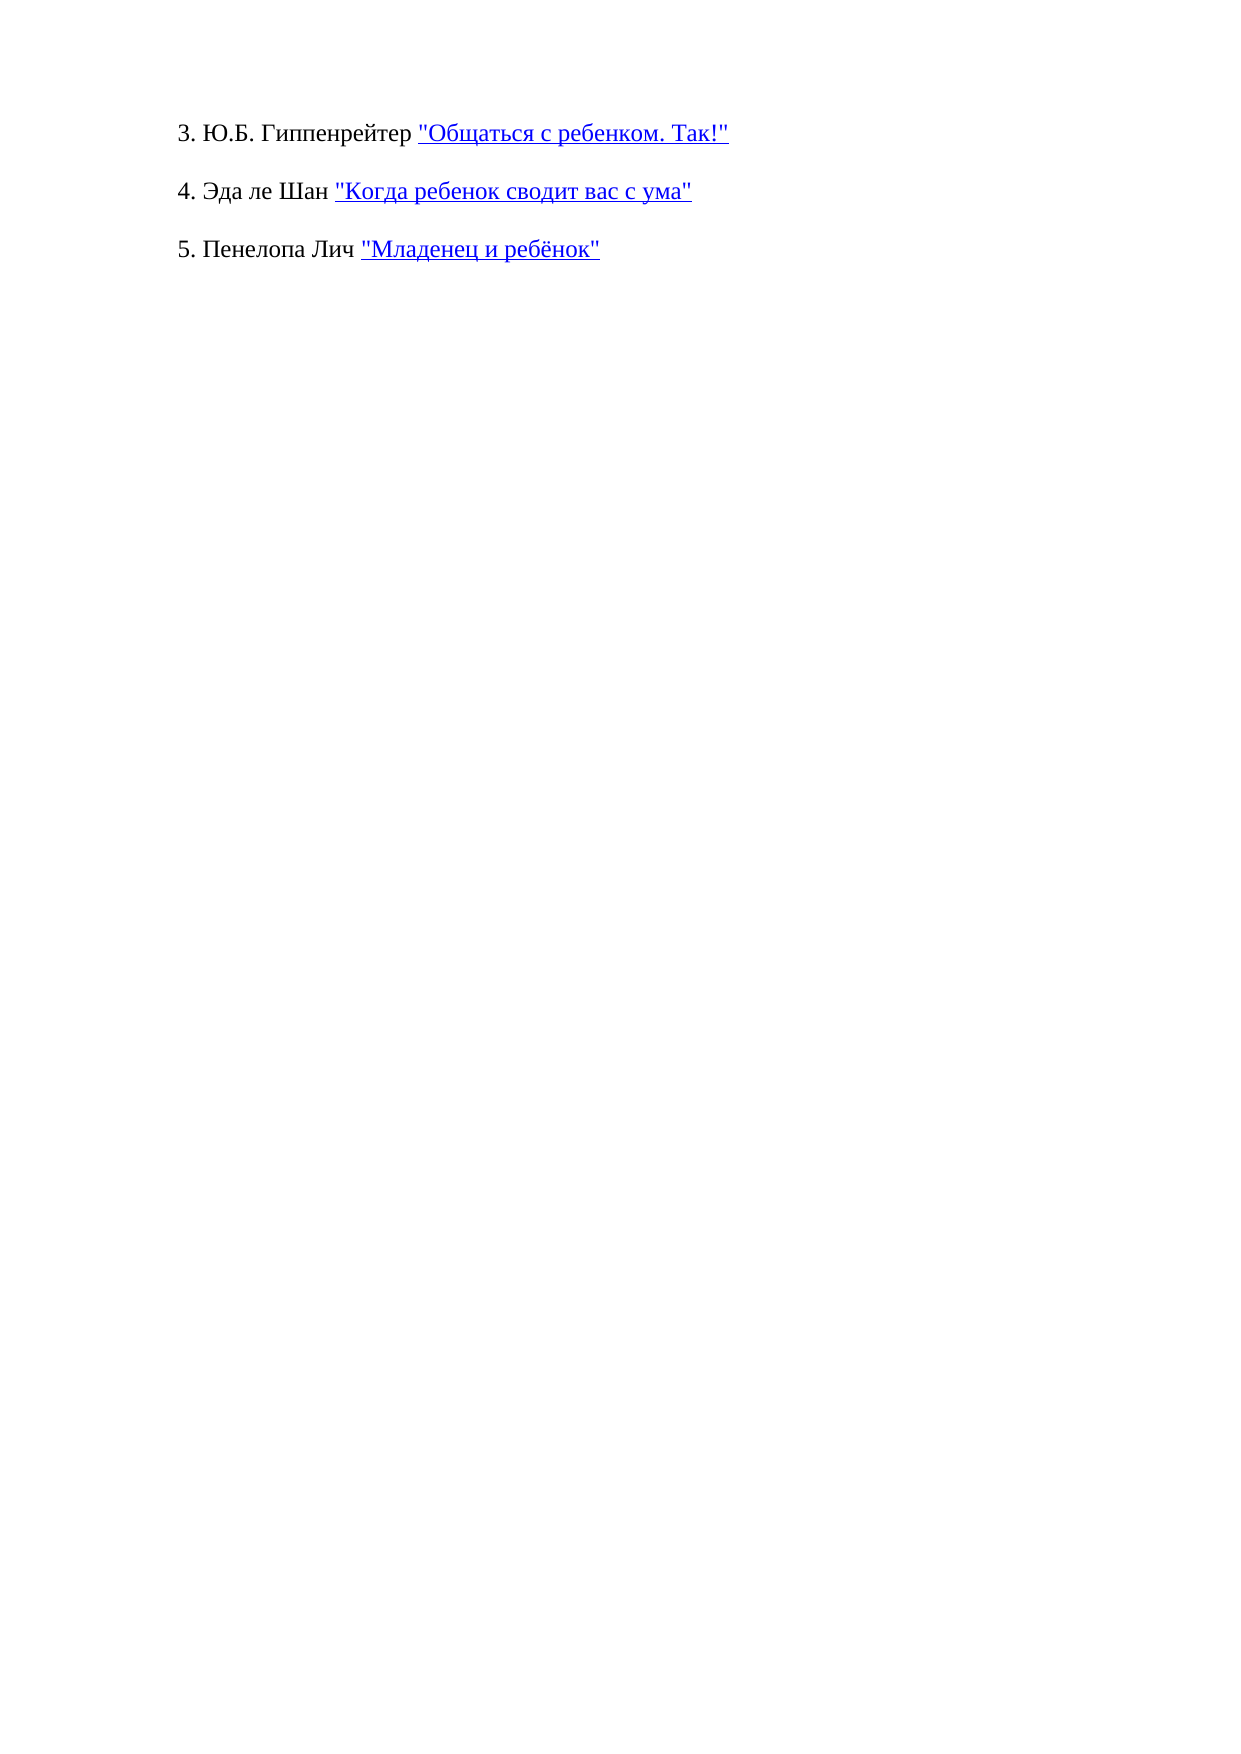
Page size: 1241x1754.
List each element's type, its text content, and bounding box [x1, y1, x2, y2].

text 3. Ю.Б. Гиппенрейтер "Общаться с ребенком. Так!" [177, 118, 1152, 147]
text 4. Эда ле Шан "Когда ребенок сводит вас с ума" [177, 176, 1152, 205]
text 5. Пенелопа Лич "Младенец и ребёнок" [177, 234, 1152, 263]
